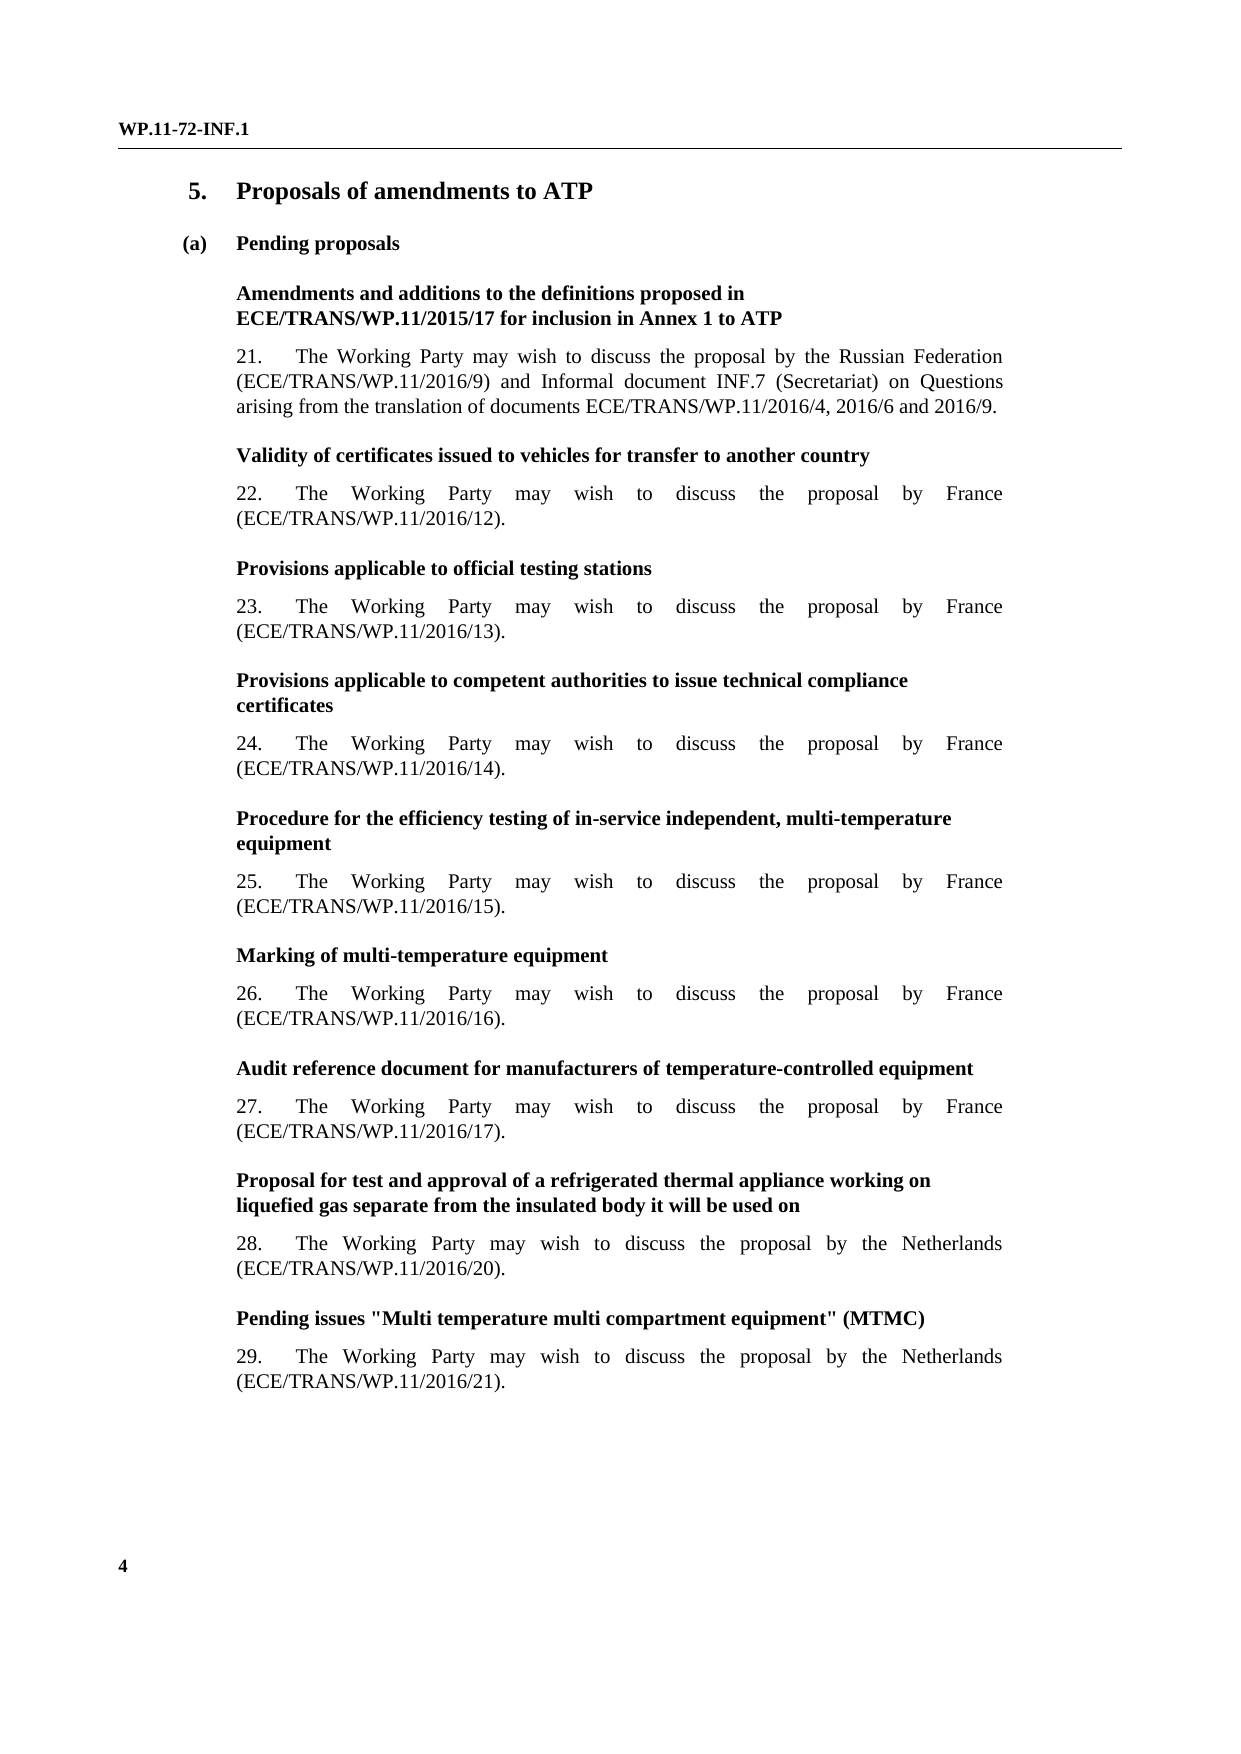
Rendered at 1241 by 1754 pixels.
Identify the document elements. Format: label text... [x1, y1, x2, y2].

text 23. The Working Party may wish to discuss the proposal by France (ECE/TRANS/WP.11/2016/13). [236, 593, 1004, 643]
text Validity of certificates issued to vehicles for transfer to another country [118, 443, 1004, 468]
text (a) Pending proposals [118, 230, 1004, 255]
text 29. The Working Party may wish to discuss the proposal by the Netherlands (ECE/TRANS/WP.11/2016/21). [236, 1343, 1004, 1393]
text 25. The Working Party may wish to discuss the proposal by France (ECE/TRANS/WP.11/2016/15). [236, 868, 1004, 918]
text Provisions applicable to competent authorities to issue technical compliance certificates [118, 668, 1004, 718]
text 24. The Working Party may wish to discuss the proposal by France (ECE/TRANS/WP.11/2016/14). [236, 730, 1004, 780]
text Procedure for the efficiency testing of in-service independent, multi-temperature equipment [118, 805, 1004, 855]
text Amendments and additions to the definitions proposed in ECE/TRANS/WP.11/2015/17 for inclusion in Annex 1 to ATP [118, 280, 1004, 330]
text 28. The Working Party may wish to discuss the proposal by the Netherlands (ECE/TRANS/WP.11/2016/20). [236, 1230, 1004, 1280]
text Marking of multi-temperature equipment [118, 943, 1004, 968]
text Audit reference document for manufacturers of temperature-controlled equipment [118, 1055, 1004, 1080]
text 27. The Working Party may wish to discuss the proposal by France (ECE/TRANS/WP.11/2016/17). [236, 1093, 1004, 1143]
text Proposal for test and approval of a refrigerated thermal appliance working on liquefied gas separate from the insulated body it will be used on [118, 1168, 1004, 1218]
text 5. Proposals of amendments to ATP [118, 177, 1004, 205]
text 26. The Working Party may wish to discuss the proposal by France (ECE/TRANS/WP.11/2016/16). [236, 980, 1004, 1030]
text Provisions applicable to official testing stations [118, 555, 1004, 580]
text Pending issues "Multi temperature multi compartment equipment" (MTMC) [118, 1305, 1004, 1330]
text 22. The Working Party may wish to discuss the proposal by France (ECE/TRANS/WP.11/2016/12). [236, 480, 1004, 530]
text 21. The Working Party may wish to discuss the proposal by the Russian Federation (ECE/TRANS/WP.11/2016/9) and Informal document INF.7 (Secretariat) on Questions arising from the translation of documents ECE/TRANS/WP.11/2016/4, 2016/6 and 2016/9. [236, 343, 1004, 418]
